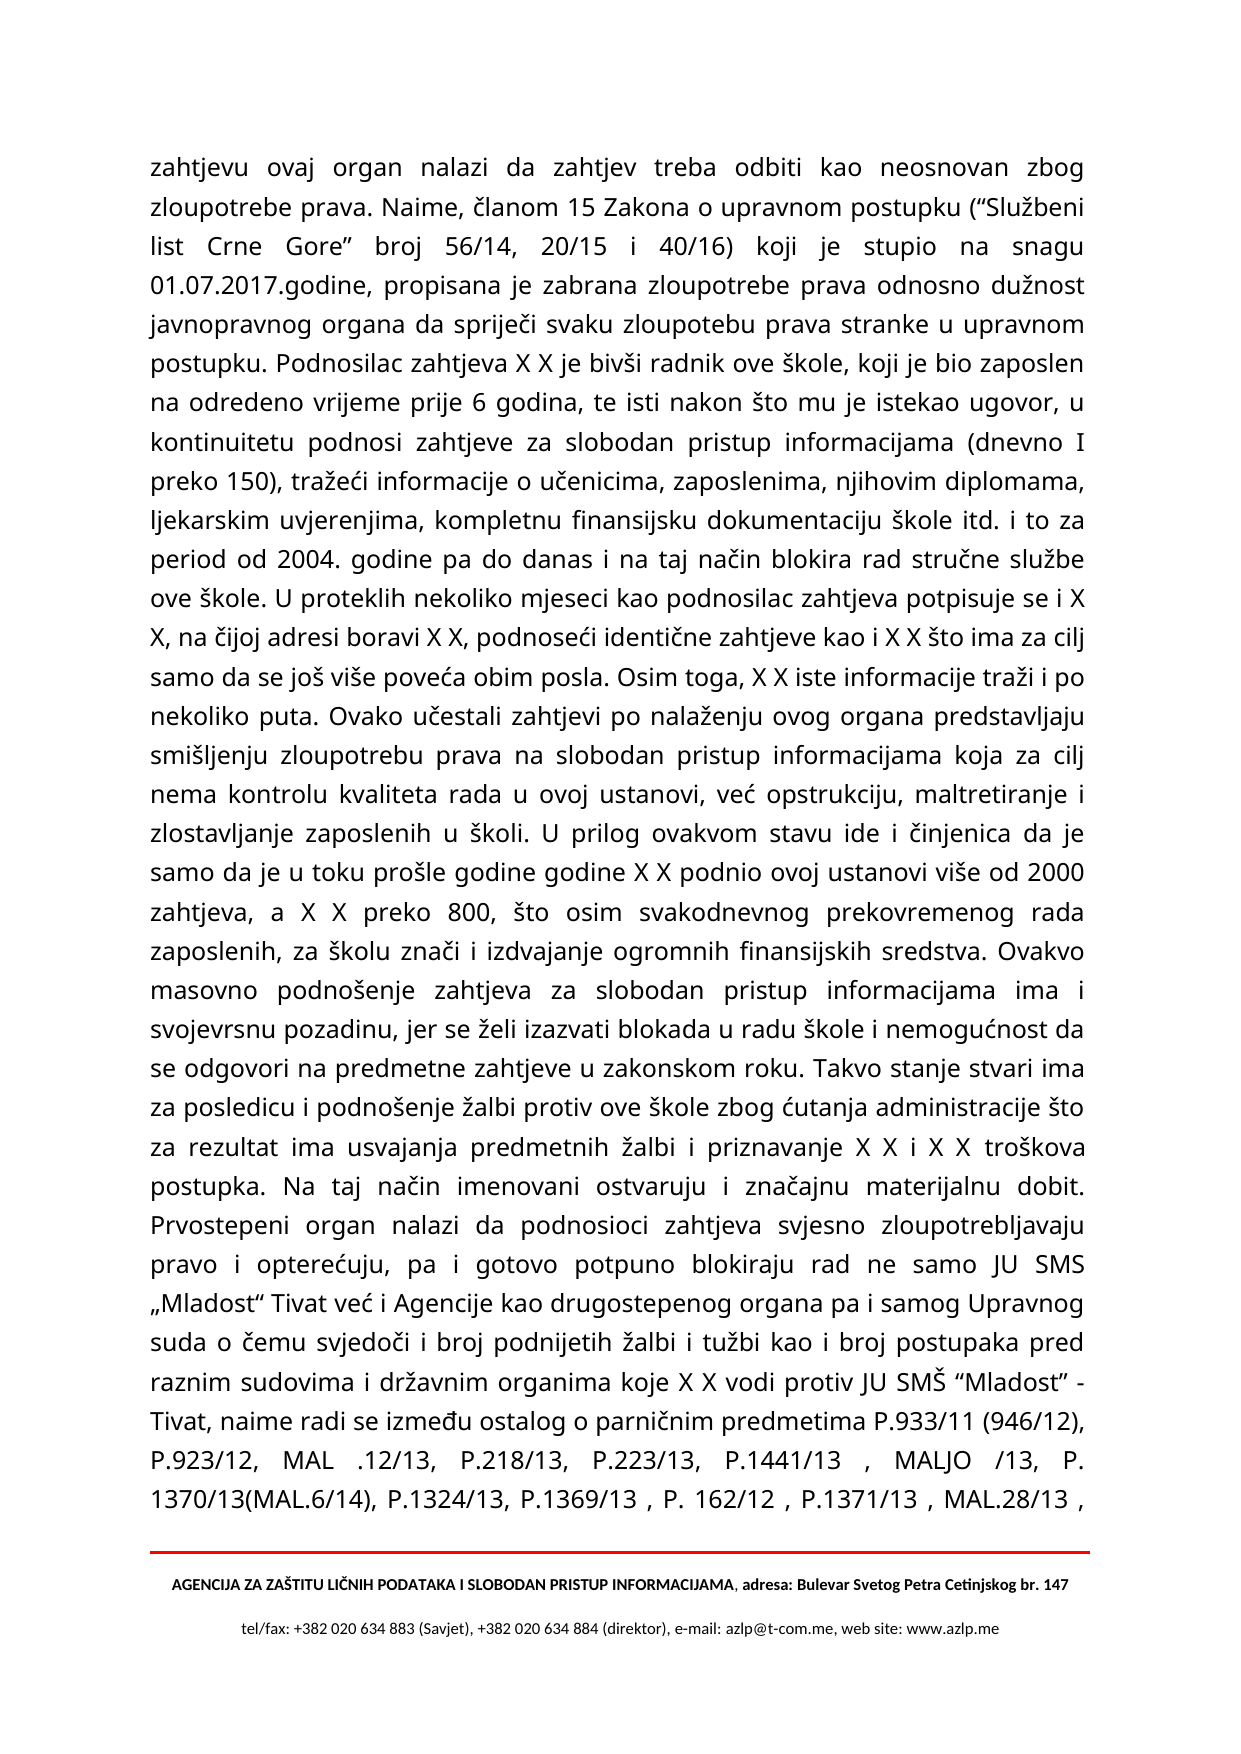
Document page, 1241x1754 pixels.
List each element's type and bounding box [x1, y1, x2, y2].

text [150, 150, 1086, 1516]
